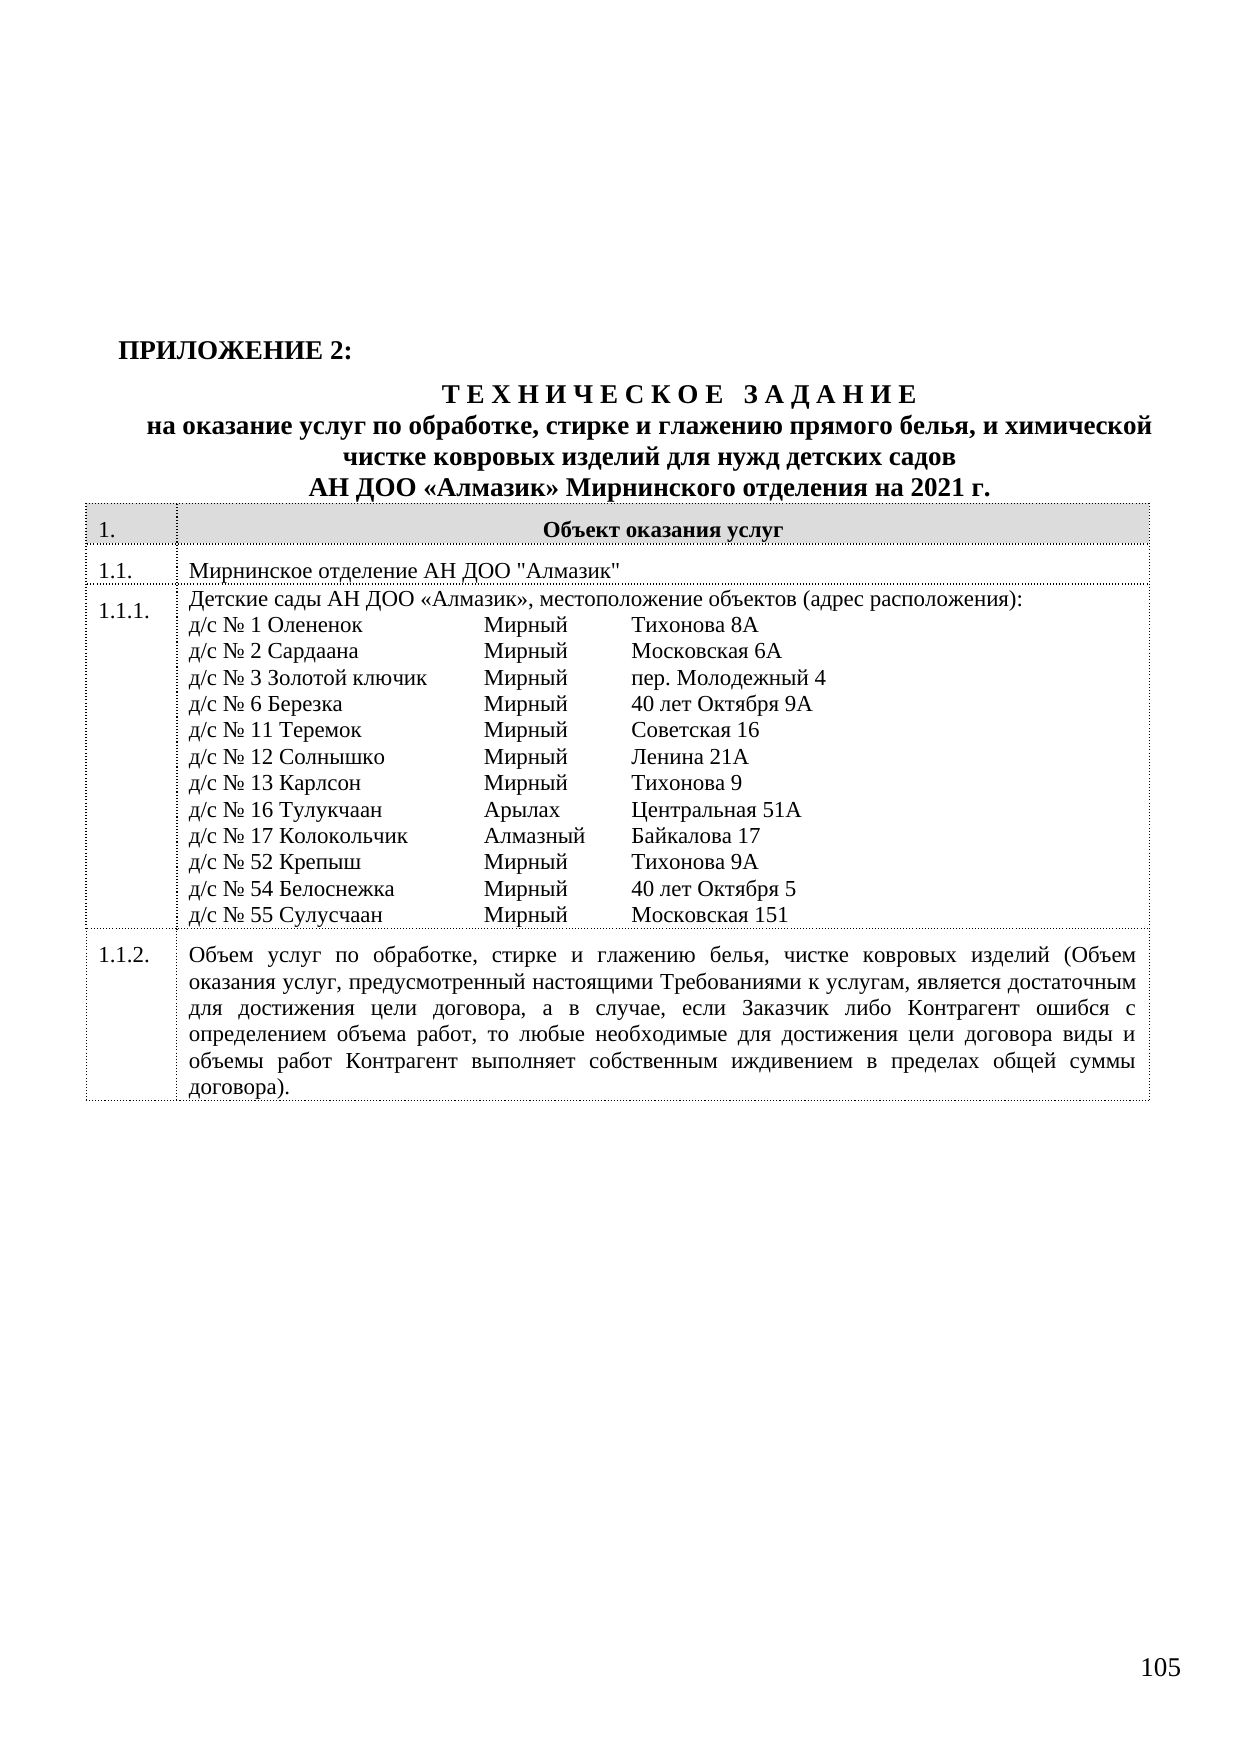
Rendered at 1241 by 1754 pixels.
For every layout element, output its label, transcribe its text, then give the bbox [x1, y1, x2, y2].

table_cell Объем услуг по обработке, стирке и глажению белья, чистке ковровых изделий (Объем оказания услуг, предусмотренный настоящими Требованиями к услугам, является достаточным для достижения цели договора, а в случае, если Заказчик либо Контрагент ошибся с определением объема работ, то любые необходимые для достижения цели договора виды и объемы работ Контрагент выполняет собственным иждивением в пределах общей суммы договора). [177, 928, 1149, 1099]
table_cell 1.1.2. [86, 928, 177, 1099]
text Т Е Х Н И Ч Е С К О Е З А Д А Н И Е [118, 378, 1181, 409]
table_cell Мирнинское отделение АН ДОО "Алмазик" [177, 543, 1149, 583]
table_cell 1.1.1. [86, 583, 177, 927]
table_header Объект оказания услуг [177, 503, 1149, 543]
table_cell 1.1. [86, 543, 177, 583]
text ПРИЛОЖЕНИЕ 2: [118, 334, 1181, 365]
text на оказание услуг по обработке, стирке и глажению прямого белья, и химической чистке ковровых изделий для нужд детских садов [118, 409, 1181, 471]
text АН ДОО «Алмазик» Мирнинского отделения на 2021 г. [118, 471, 1181, 502]
table_cell Детские сады АН ДОО «Алмазик», местоположение объектов (адрес расположения): д/с № 1 Олененок Мирный Тихонова 8А д/с № 2 Сардаана Мирный Московская 6А д/с № 3 Золотой ключик Мирный пер. Молодежный 4 д/с № 6 Березка Мирный 40 лет Октября 9А д/с № 11 Теремок Мирный Советская 16 д/с № 12 Солнышко Мирный Ленина 21А д/с № 13 Карлсон Мирный Тихонова 9 д/с № 16 Тулукчаан Арылах Центральная 51А д/с № 17 Колокольчик Алмазный Байкалова 17 д/с № 52 Крепыш Мирный Тихонова 9А д/с № 54 Белоснежка Мирный 40 лет Октября 5 д/с № 55 Сулусчаан Мирный Московская 151 [177, 583, 1149, 927]
table_header 1. [86, 503, 177, 543]
